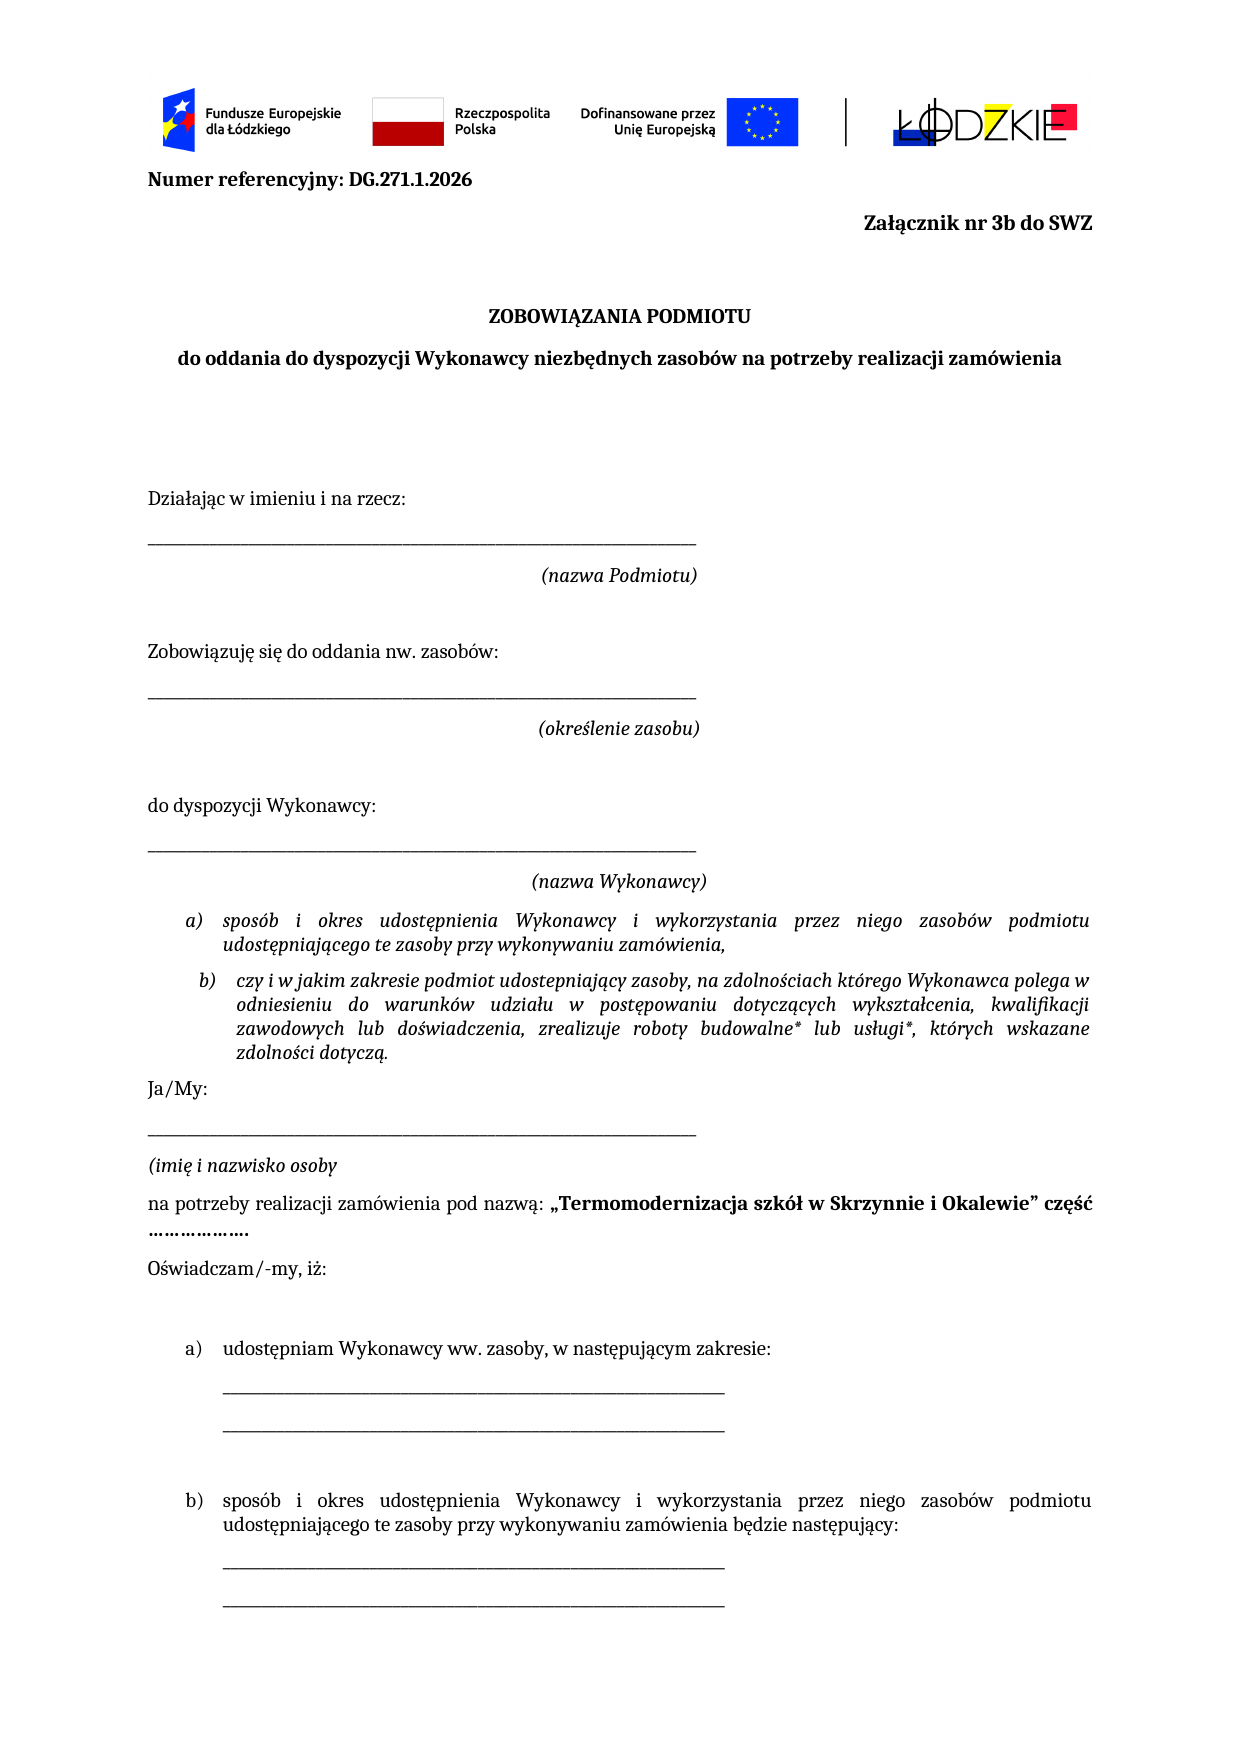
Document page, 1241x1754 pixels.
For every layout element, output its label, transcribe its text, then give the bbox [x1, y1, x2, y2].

text _______________________________________________________________________ [148, 525, 1093, 549]
text _______________________________________________________________________ [148, 1115, 1093, 1139]
text Zobowiązuję się do oddania nw. zasobów: [148, 640, 1093, 664]
list czy i w jakim zakresie podmiot udostepniający zasoby, na zdolnościach którego Wykonawca polega w odniesieniu do warunków udziału w postępowaniu dotyczących wykształcenia, kwalifikacji zawodowych lub doświadczenia, zrealizuje roboty budowalne* lub usługi*, których wskazane zdolności dotyczą. [199, 969, 1093, 1064]
text do oddania do dyspozycji Wykonawcy niezbędnych zasobów na potrzeby realizacji zamówienia [148, 347, 1093, 371]
text Załącznik nr 3b do SWZ [694, 210, 1093, 236]
list sposób i okres udostępnienia Wykonawcy i wykorzystania przez niego zasobów podmiotu udostępniającego te zasoby przy wykonywaniu zamówienia będzie następujący: [185, 1488, 1093, 1536]
text _________________________________________________________________ [223, 1412, 1093, 1436]
text _______________________________________________________________________ [148, 678, 1093, 702]
text (określenie zasobu) [148, 717, 1093, 741]
text _________________________________________________________________ [223, 1373, 1093, 1397]
text _______________________________________________________________________ [148, 832, 1093, 856]
text (nazwa Podmiotu) [148, 563, 1093, 587]
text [223, 1587, 1093, 1611]
text Działając w imieniu i na rzecz: [148, 487, 1093, 511]
text (nazwa Wykonawcy) [148, 870, 1093, 894]
text (imię i nazwisko osoby [148, 1154, 1093, 1178]
text do dyspozycji Wykonawcy: [148, 793, 1093, 817]
picture [147, 72, 1093, 168]
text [223, 1549, 1093, 1573]
text Ja/My: [148, 1077, 1093, 1101]
text Oświadczam/-my, iż: [148, 1256, 1093, 1280]
list udostępniam Wykonawcy ww. zasoby, w następującym zakresie: [185, 1337, 1093, 1361]
text na potrzeby realizacji zamówienia pod nazwą: „Termomodernizacja szkół w Skrzynnie i Okalewie” część ………………. [148, 1192, 1093, 1242]
list sposób i okres udostępnienia Wykonawcy i wykorzystania przez niego zasobów podmiotu udostępniającego te zasoby przy wykonywaniu zamówienia, [185, 908, 1093, 956]
text ZOBOWIĄZANIA PODMIOTU [148, 304, 1093, 328]
